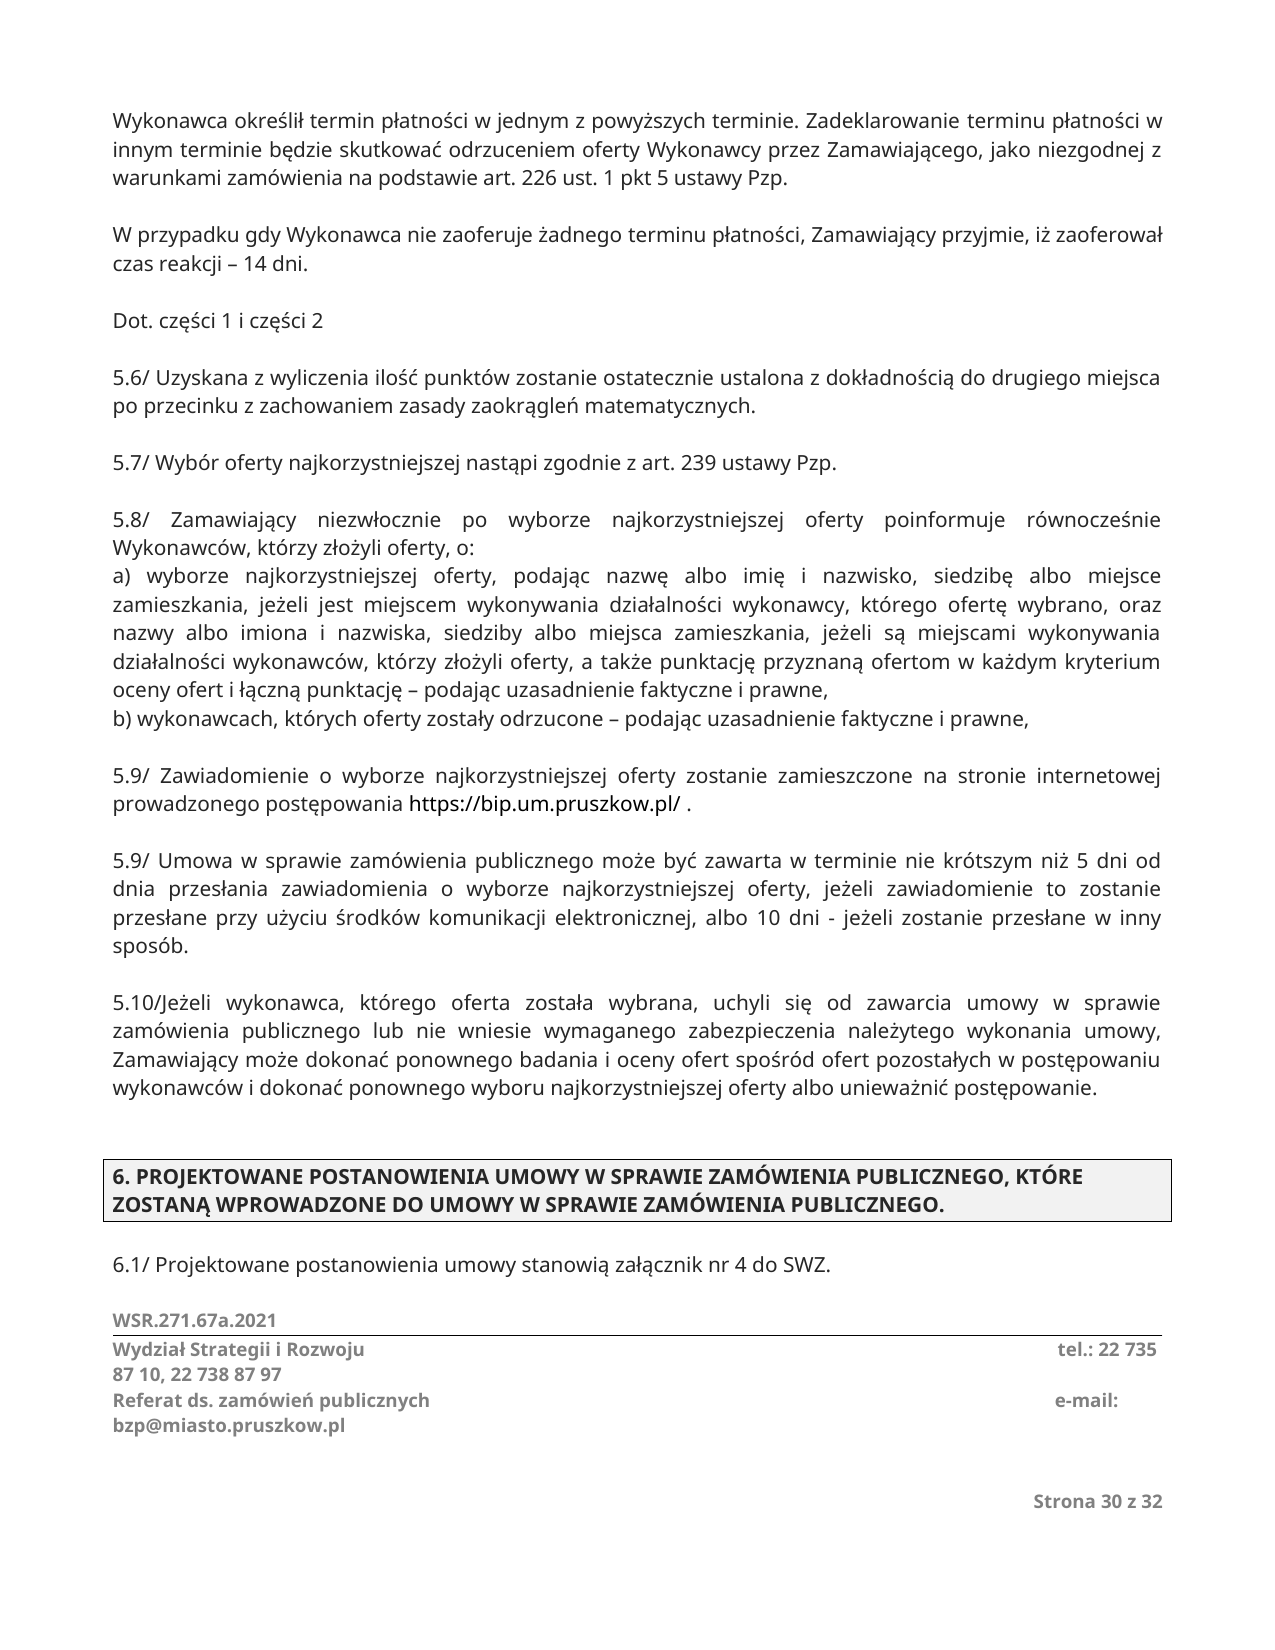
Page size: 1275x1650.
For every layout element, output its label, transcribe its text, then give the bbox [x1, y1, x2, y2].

text W przypadku gdy Wykonawca nie zaoferuje żadnego terminu płatności, Zamawiający przyjmie, iż zaoferował czas reakcji – 14 dni. [112, 220, 1162, 277]
text 6.1/ Projektowane postanowienia umowy stanowią załącznik nr 4 do SWZ. [112, 1250, 1162, 1279]
text 5.8/ Zamawiający niezwłocznie po wyborze najkorzystniejszej oferty poinformuje równocześnie Wykonawców, którzy złożyli oferty, o: [112, 505, 1162, 562]
text 5.7/ Wybór oferty najkorzystniejszej nastąpi zgodnie z art. 239 ustawy Pzp. [112, 448, 1162, 476]
text 5.9/ Umowa w sprawie zamówienia publicznego może być zawarta w terminie nie krótszym niż 5 dni od dnia przesłania zawiadomienia o wyborze najkorzystniejszej oferty, jeżeli zawiadomienie to zostanie przesłane przy użyciu środków komunikacji elektronicznej, albo 10 dni - jeżeli zostanie przesłane w inny sposób. [112, 846, 1162, 960]
text a) wyborze najkorzystniejszej oferty, podając nazwę albo imię i nazwisko, siedzibę albo miejsce zamieszkania, jeżeli jest miejscem wykonywania działalności wykonawcy, którego ofertę wybrano, oraz nazwy albo imiona i nazwiska, siedziby albo miejsca zamieszkania, jeżeli są miejscami wykonywania działalności wykonawców, którzy złożyli oferty, a także punktację przyznaną ofertom w każdym kryterium oceny ofert i łączną punktację – podając uzasadnienie faktyczne i prawne, [112, 562, 1162, 704]
text 5.6/ Uzyskana z wyliczenia ilość punktów zostanie ostatecznie ustalona z dokładnością do drugiego miejsca po przecinku z zachowaniem zasady zaokrągleń matematycznych. [112, 363, 1162, 419]
text b) wykonawcach, których oferty zostały odrzucone – podając uzasadnienie faktyczne i prawne, [112, 704, 1162, 732]
text Dot. części 1 i części 2 [112, 306, 1162, 334]
text 5.10/Jeżeli wykonawca, którego oferta została wybrana, uchyli się od zawarcia umowy w sprawie zamówienia publicznego lub nie wniesie wymaganego zabezpieczenia należytego wykonania umowy, Zamawiający może dokonać ponownego badania i oceny ofert spośród ofert pozostałych w postępowaniu wykonawców i dokonać ponownego wyboru najkorzystniejszej oferty albo unieważnić postępowanie. [112, 988, 1162, 1102]
text Wykonawca określił termin płatności w jednym z powyższych terminie. Zadeklarowanie terminu płatności w innym terminie będzie skutkować odrzuceniem oferty Wykonawcy przez Zamawiającego, jako niezgodnej z warunkami zamówienia na podstawie art. 226 ust. 1 pkt 5 ustawy Pzp. [112, 107, 1162, 192]
text 5.9/ Zawiadomienie o wyborze najkorzystniejszej oferty zostanie zamieszczone na stronie internetowej prowadzonego postępowania https://bip.um.pruszkow.pl/ . [112, 761, 1162, 818]
text 6. PROJEKTOWANE POSTANOWIENIA UMOWY W SPRAWIE ZAMÓWIENIA PUBLICZNEGO, KTÓRE ZOSTANĄ WPROWADZONE DO UMOWY W SPRAWIE ZAMÓWIENIA PUBLICZNEGO. [104, 1160, 1171, 1221]
